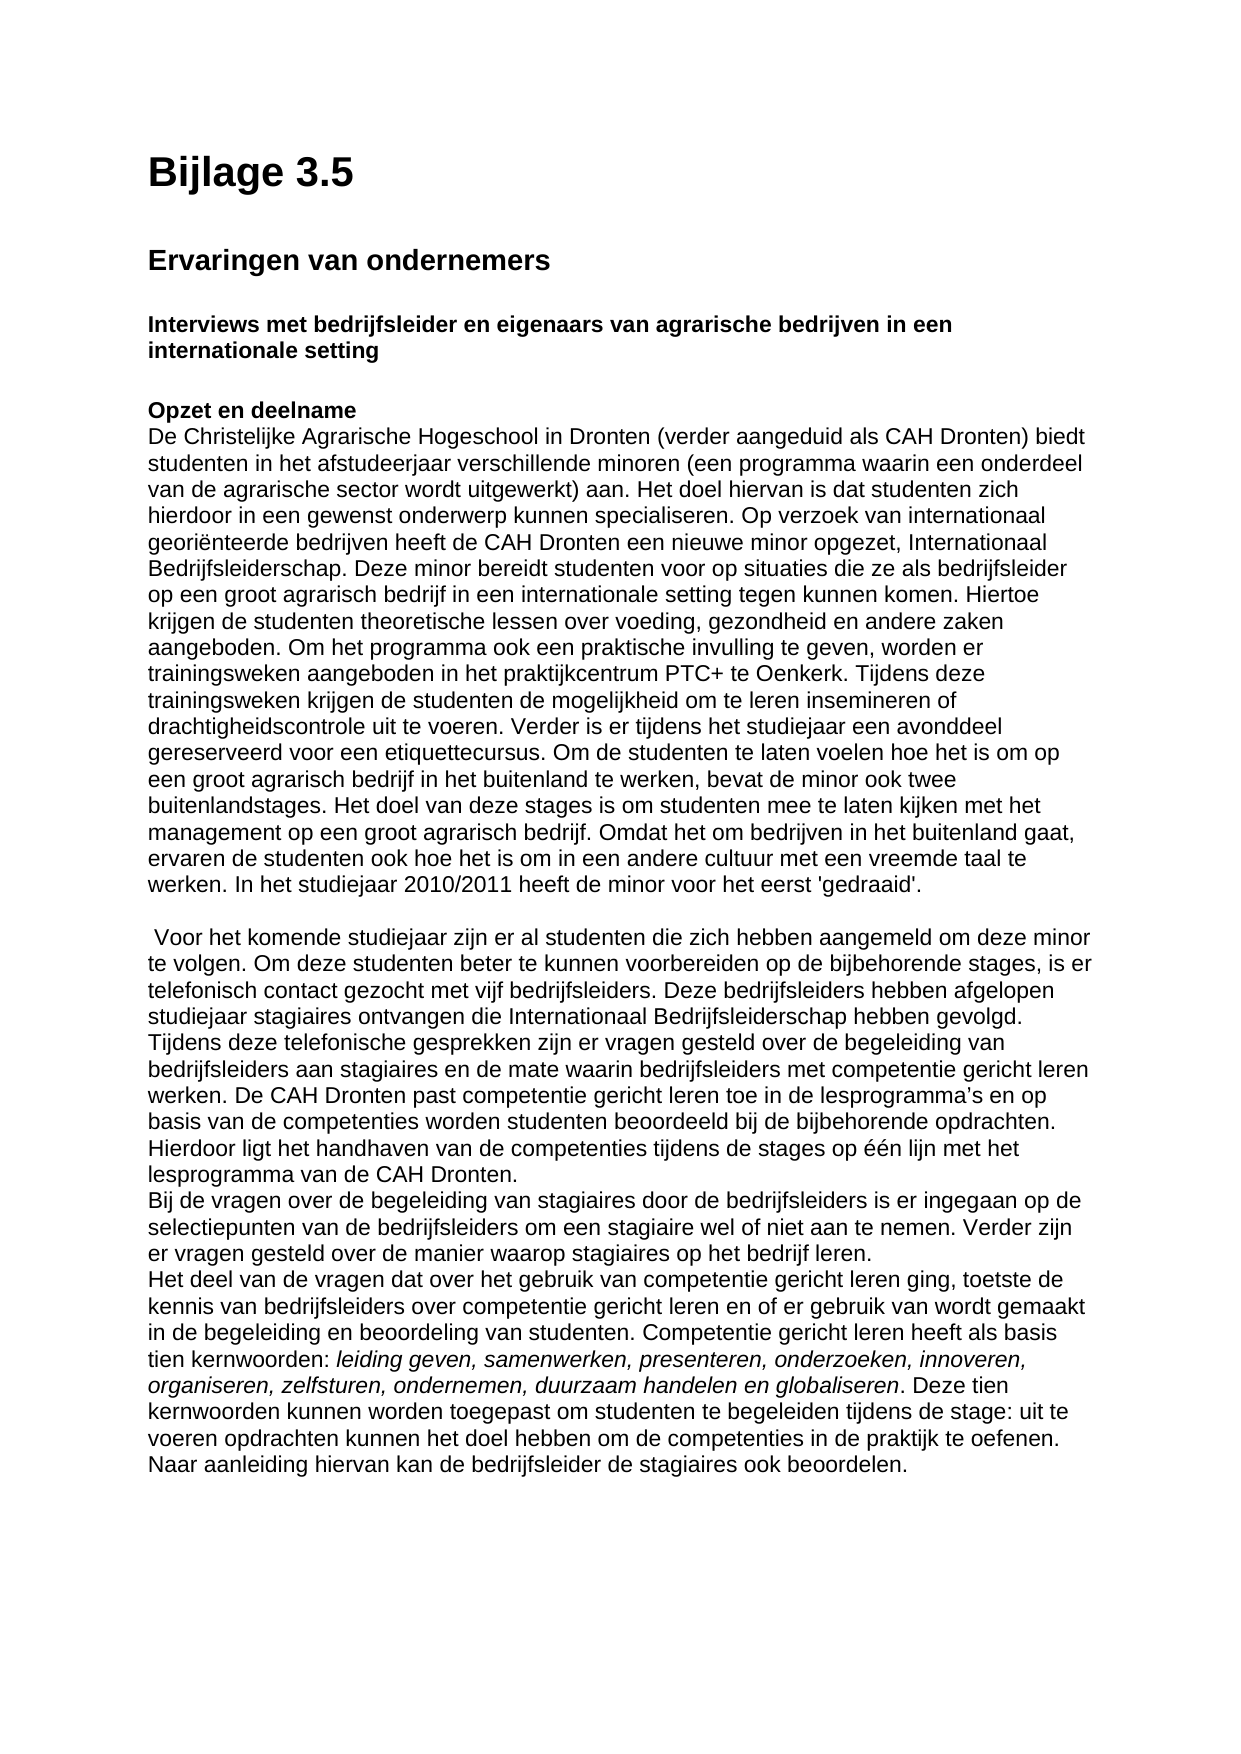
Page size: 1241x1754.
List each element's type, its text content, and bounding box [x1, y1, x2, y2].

text Opzet en deelname [148, 397, 1093, 423]
text Voor het komende studiejaar zijn er al studenten die zich hebben aangemeld om deze minor te volgen. Om deze studenten beter te kunnen voorbereiden op de bijbehorende stages, is er telefonisch contact gezocht met vijf bedrijfsleiders. Deze bedrijfsleiders hebben afgelopen studiejaar stagiaires ontvangen die Internationaal Bedrijfsleiderschap hebben gevolgd. Tijdens deze telefonische gesprekken zijn er vragen gesteld over de begeleiding van bedrijfsleiders aan stagiaires en de mate waarin bedrijfsleiders met competentie gericht leren werken. De CAH Dronten past competentie gericht leren toe in de lesprogramma’s en op basis van de competenties worden studenten beoordeeld bij de bijbehorende opdrachten. Hierdoor ligt het handhaven van de competenties tijdens de stages op één lijn met het lesprogramma van de CAH Dronten. [148, 924, 1093, 1187]
text De Christelijke Agrarische Hogeschool in Dronten (verder aangeduid als CAH Dronten) biedt studenten in het afstudeerjaar verschillende minoren (een programma waarin een onderdeel van de agrarische sector wordt uitgewerkt) aan. Het doel hiervan is dat studenten zich hierdoor in een gewenst onderwerp kunnen specialiseren. Op verzoek van internationaal georiënteerde bedrijven heeft de CAH Dronten een nieuwe minor opgezet, Internationaal Bedrijfsleiderschap. Deze minor bereidt studenten voor op situaties die ze als bedrijfsleider op een groot agrarisch bedrijf in een internationale setting tegen kunnen komen. Hiertoe krijgen de studenten theoretische lessen over voeding, gezondheid en andere zaken aangeboden. Om het programma ook een praktische invulling te geven, worden er trainingsweken aangeboden in het praktijkcentrum PTC+ te Oenkerk. Tijdens deze trainingsweken krijgen de studenten de mogelijkheid om te leren insemineren of drachtigheidscontrole uit te voeren. Verder is er tijdens het studiejaar een avonddeel gereserveerd voor een etiquettecursus. Om de studenten te laten voelen hoe het is om op een groot agrarisch bedrijf in het buitenland te werken, bevat de minor ook twee buitenlandstages. Het doel van deze stages is om studenten mee te laten kijken met het management op een groot agrarisch bedrijf. Omdat het om bedrijven in het buitenland gaat, ervaren de studenten ook hoe het is om in een andere cultuur met een vreemde taal te werken. In het studiejaar 2010/2011 heeft de minor voor het eerst 'gedraaid'. [148, 423, 1093, 897]
text Ervaringen van ondernemers [148, 243, 1093, 277]
text Interviews met bedrijfsleider en eigenaars van agrarische bedrijven in een internationale setting [148, 311, 1093, 363]
text Bij de vragen over de begeleiding van stagiaires door de bedrijfsleiders is er ingegaan op de selectiepunten van de bedrijfsleiders om een stagiaire wel of niet aan te nemen. Verder zijn er vragen gesteld over de manier waarop stagiaires op het bedrijf leren. [148, 1187, 1093, 1266]
text Bijlage 3.5 [148, 148, 1093, 196]
text Het deel van de vragen dat over het gebruik van competentie gericht leren ging, toetste de kennis van bedrijfsleiders over competentie gericht leren en of er gebruik van wordt gemaakt in de begeleiding en beoordeling van studenten. Competentie gericht leren heeft als basis tien kernwoorden: leiding geven, samenwerken, presenteren, onderzoeken, innoveren, organiseren, zelfsturen, ondernemen, duurzaam handelen en globaliseren. Deze tien kernwoorden kunnen worden toegepast om studenten te begeleiden tijdens de stage: uit te voeren opdrachten kunnen het doel hebben om de competenties in de praktijk te oefenen. Naar aanleiding hiervan kan de bedrijfsleider de stagiaires ook beoordelen. [148, 1266, 1093, 1477]
